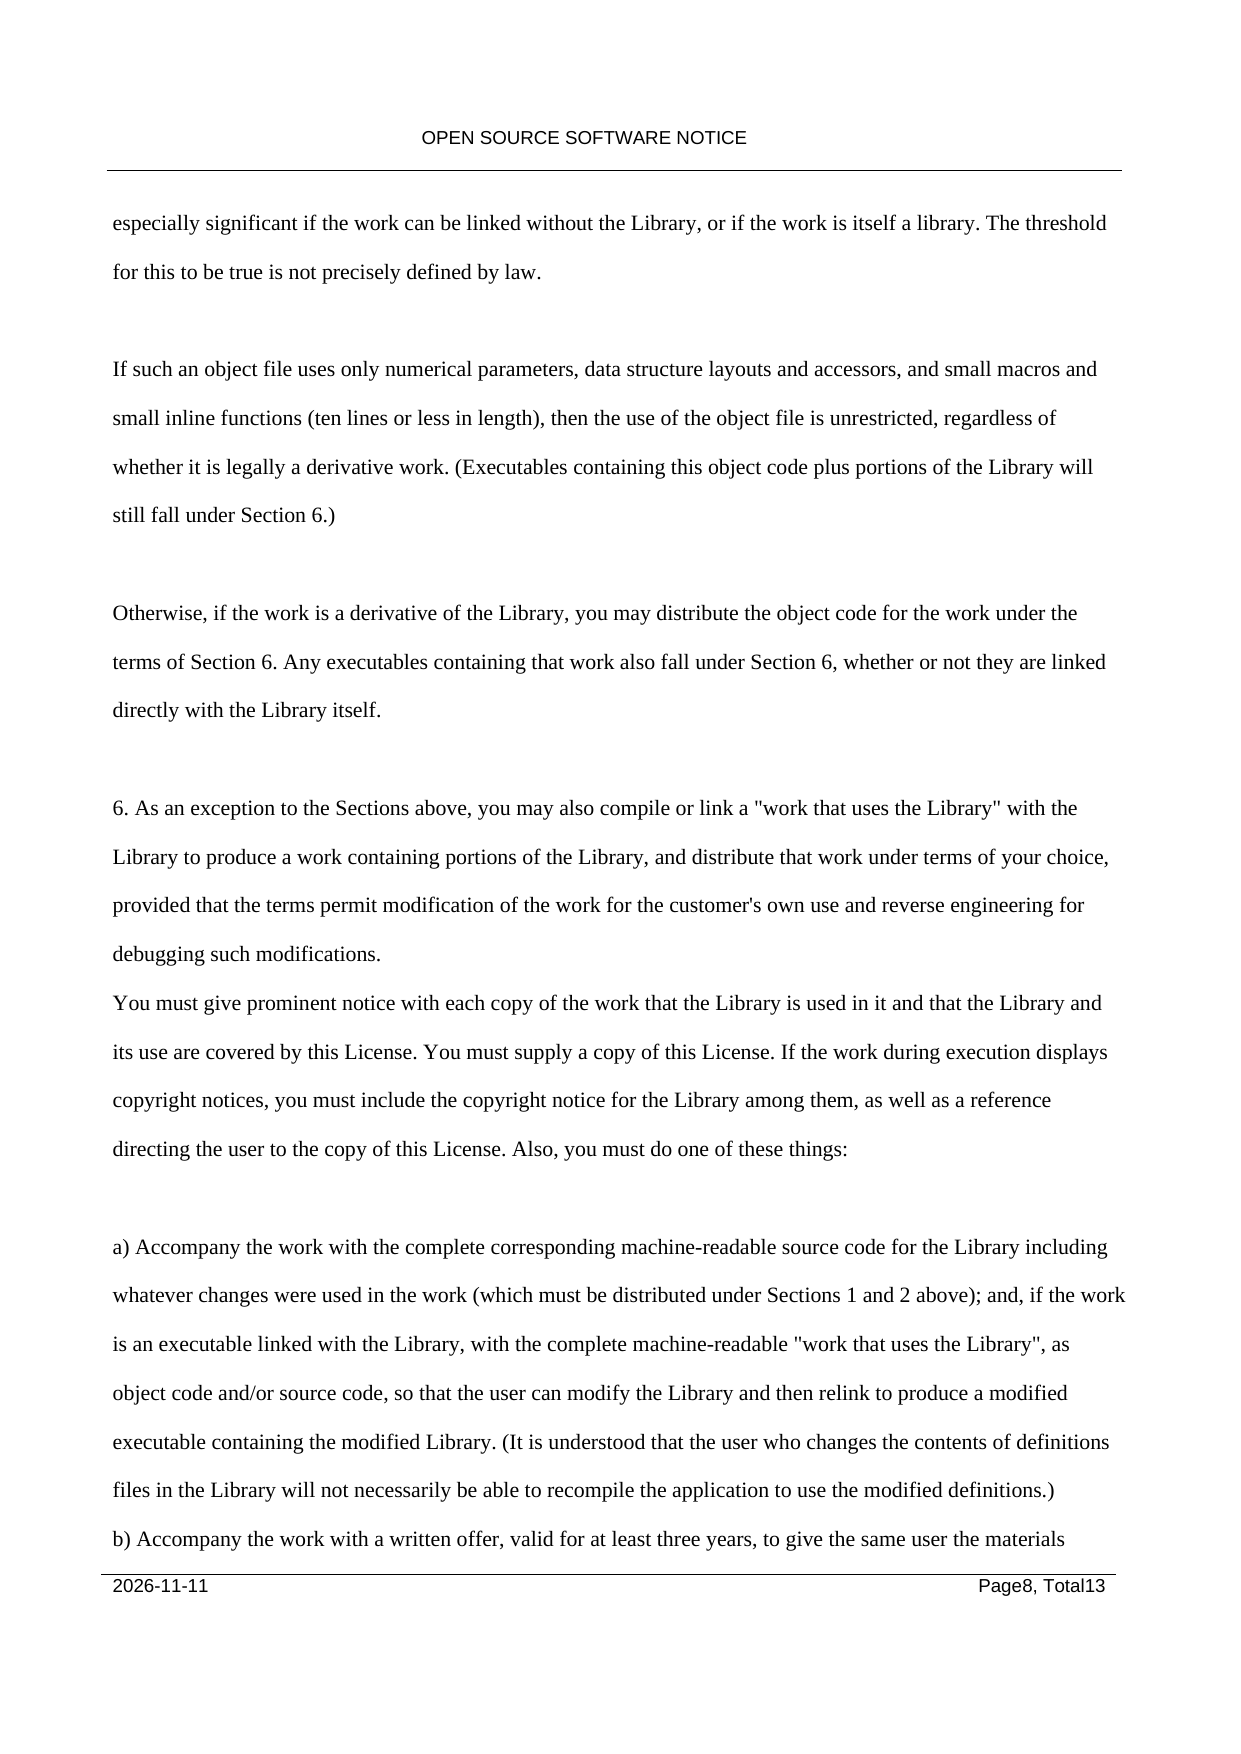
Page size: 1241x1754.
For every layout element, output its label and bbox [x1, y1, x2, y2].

text [112, 206, 1128, 1555]
